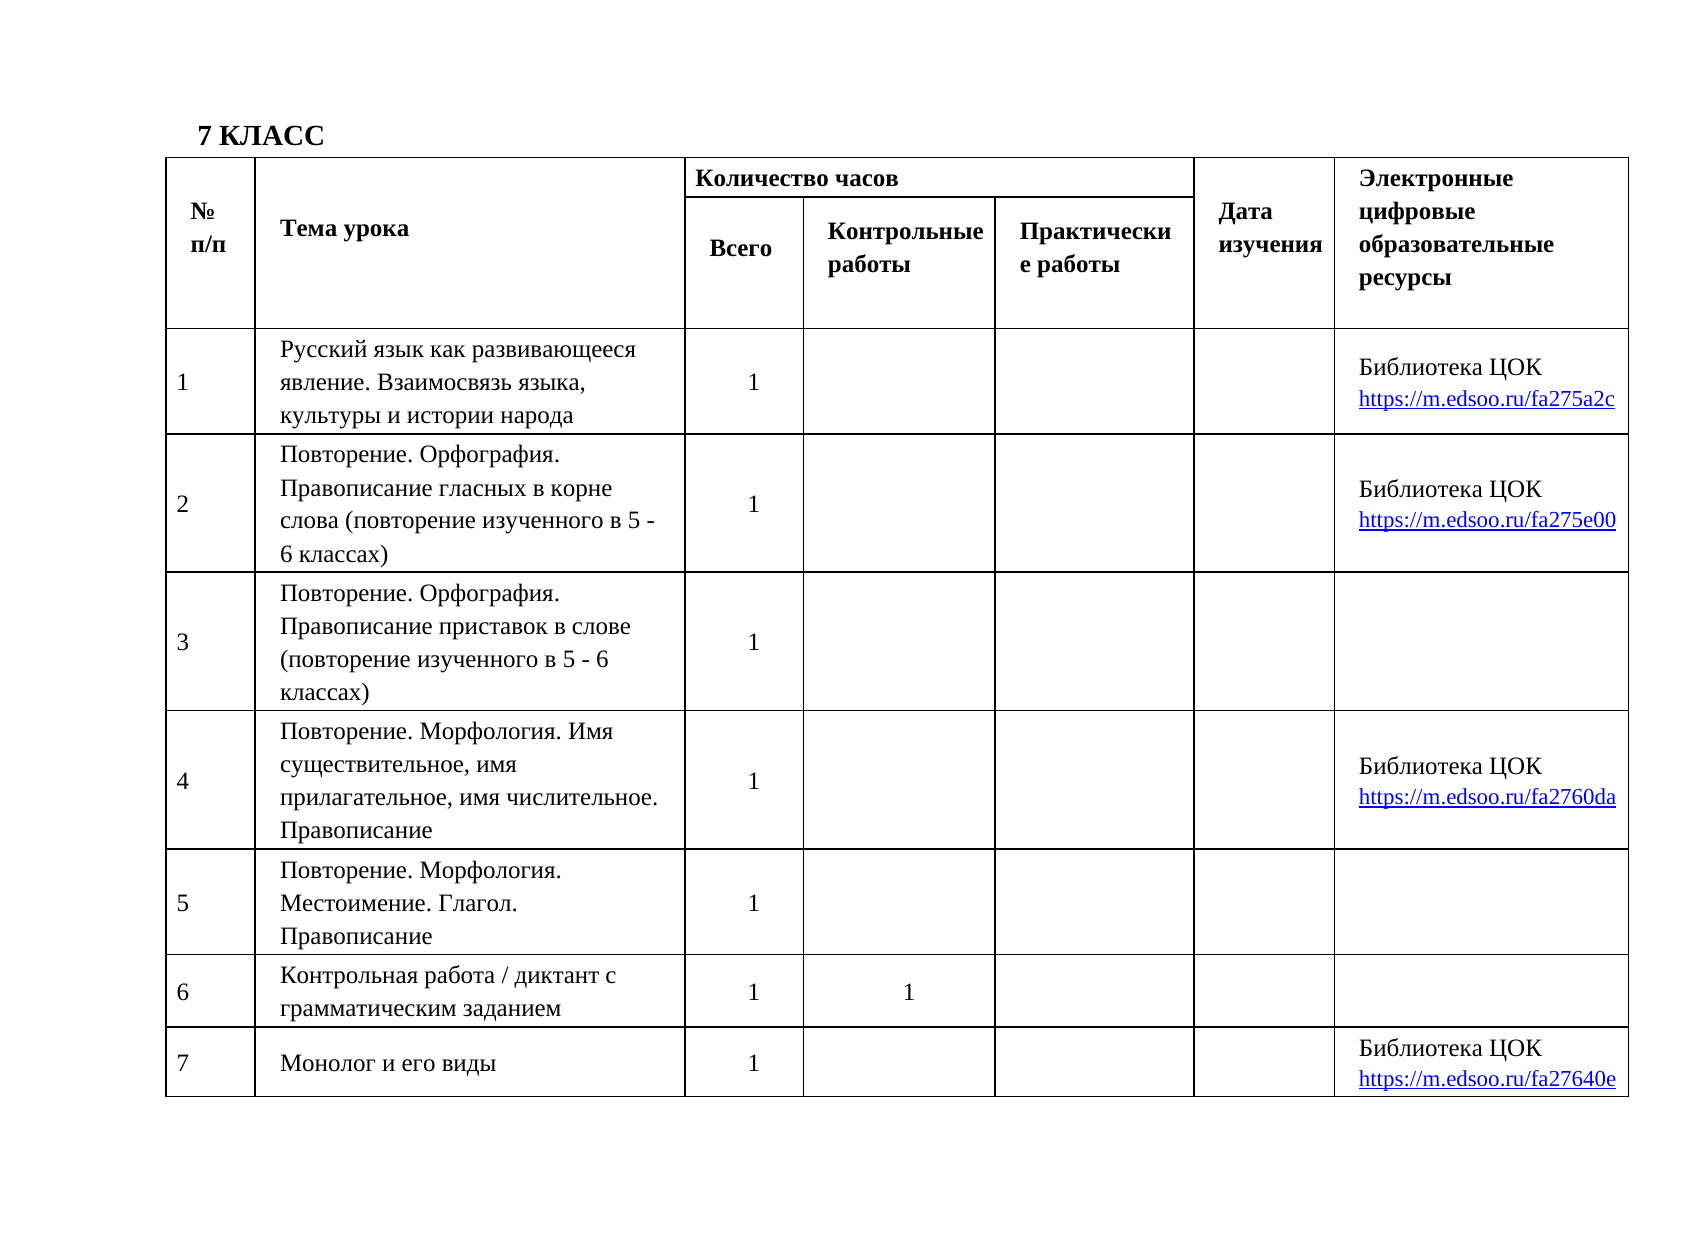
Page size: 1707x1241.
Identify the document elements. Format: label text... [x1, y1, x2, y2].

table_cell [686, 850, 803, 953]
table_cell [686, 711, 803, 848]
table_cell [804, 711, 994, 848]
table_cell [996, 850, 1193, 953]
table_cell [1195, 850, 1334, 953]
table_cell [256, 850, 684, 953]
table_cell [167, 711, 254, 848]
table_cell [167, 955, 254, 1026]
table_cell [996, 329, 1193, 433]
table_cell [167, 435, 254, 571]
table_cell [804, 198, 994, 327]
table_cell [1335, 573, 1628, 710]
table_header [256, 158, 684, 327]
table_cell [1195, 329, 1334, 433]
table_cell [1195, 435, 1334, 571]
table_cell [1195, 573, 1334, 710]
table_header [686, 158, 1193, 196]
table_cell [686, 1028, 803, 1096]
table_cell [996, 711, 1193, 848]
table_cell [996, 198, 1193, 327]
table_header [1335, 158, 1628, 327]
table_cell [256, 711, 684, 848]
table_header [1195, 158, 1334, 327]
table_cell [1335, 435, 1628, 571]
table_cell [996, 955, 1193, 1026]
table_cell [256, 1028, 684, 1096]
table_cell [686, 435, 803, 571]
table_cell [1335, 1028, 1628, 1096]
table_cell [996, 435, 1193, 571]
text 7 КЛАСС [190, 118, 1618, 152]
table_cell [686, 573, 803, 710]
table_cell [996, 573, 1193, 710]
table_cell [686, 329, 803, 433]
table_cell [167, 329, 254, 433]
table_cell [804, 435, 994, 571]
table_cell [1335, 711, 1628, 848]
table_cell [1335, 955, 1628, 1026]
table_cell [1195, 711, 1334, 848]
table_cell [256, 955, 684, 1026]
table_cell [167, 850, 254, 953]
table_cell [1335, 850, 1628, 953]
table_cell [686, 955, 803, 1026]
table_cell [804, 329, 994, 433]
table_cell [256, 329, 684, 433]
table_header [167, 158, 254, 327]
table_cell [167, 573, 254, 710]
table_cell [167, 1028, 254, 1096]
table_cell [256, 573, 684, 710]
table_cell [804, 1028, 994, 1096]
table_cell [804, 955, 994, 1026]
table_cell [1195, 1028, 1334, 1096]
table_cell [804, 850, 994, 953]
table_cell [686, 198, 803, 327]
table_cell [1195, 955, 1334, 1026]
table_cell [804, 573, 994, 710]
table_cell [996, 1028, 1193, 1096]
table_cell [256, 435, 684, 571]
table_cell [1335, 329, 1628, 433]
